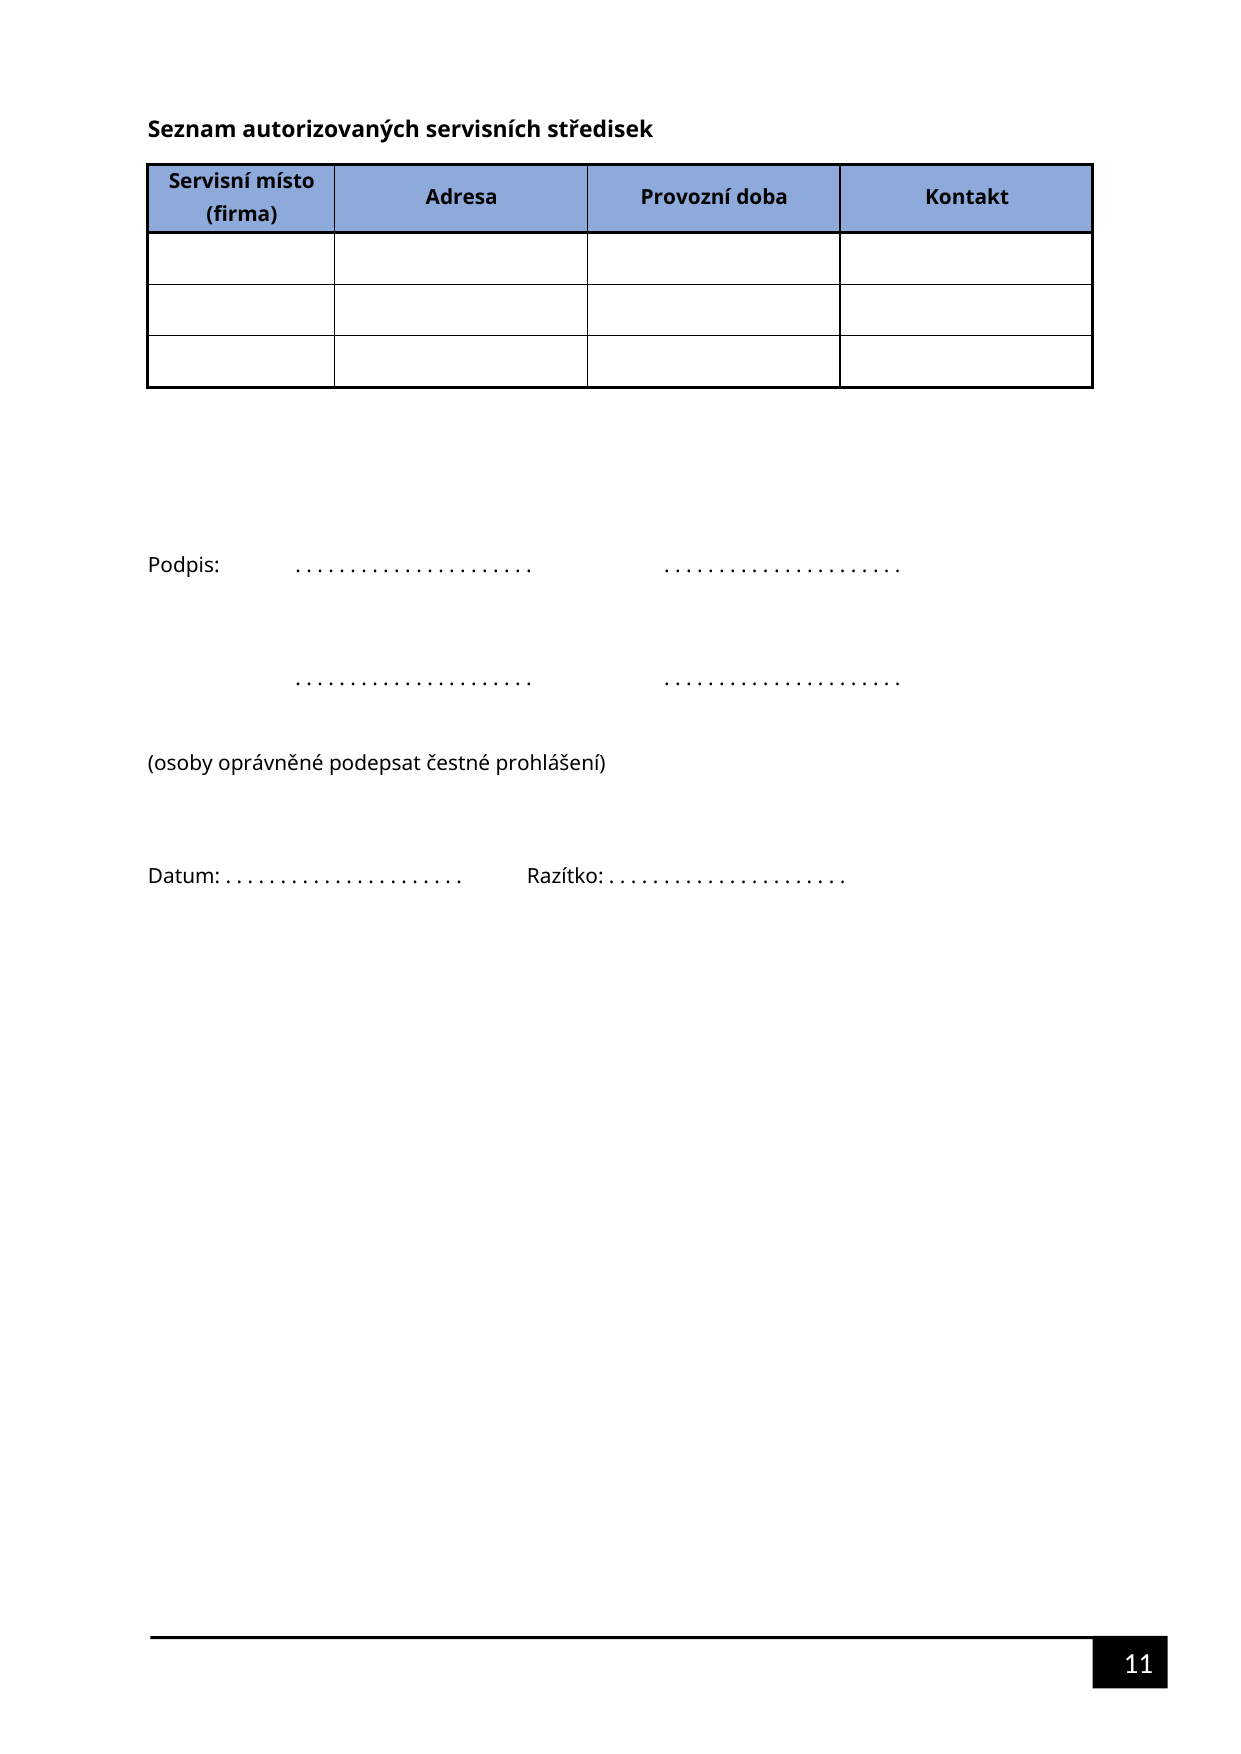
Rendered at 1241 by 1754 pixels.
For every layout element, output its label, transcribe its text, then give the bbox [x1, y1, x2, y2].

table_cell [588, 285, 839, 335]
table_header Servisní místo (firma) [149, 166, 334, 231]
table_cell [335, 234, 587, 284]
table_cell [841, 336, 1091, 386]
table_cell [841, 285, 1091, 335]
table_cell [149, 234, 334, 284]
table_header Adresa [335, 166, 587, 231]
table_cell [588, 336, 839, 386]
table_cell [335, 336, 587, 386]
text Podpis: . . . . . . . . . . . . . . . . . . . . . . . . . . . . . . . . . . . . . . . . . . . . [148, 550, 1093, 578]
table_cell [588, 234, 839, 284]
table_cell [841, 234, 1091, 284]
table_header Provozní doba [588, 166, 839, 231]
table_cell [335, 285, 587, 335]
text (osoby oprávněné podepsat čestné prohlášení) [148, 748, 1093, 776]
text Seznam autorizovaných servisních středisek [148, 113, 1093, 144]
table_cell [149, 285, 334, 335]
text Datum: . . . . . . . . . . . . . . . . . . . . . . Razítko: . . . . . . . . . . . . . . . . . . . . . . [148, 862, 1093, 890]
table_cell [149, 336, 334, 386]
text . . . . . . . . . . . . . . . . . . . . . . . . . . . . . . . . . . . . . . . . . . . . [148, 663, 1093, 691]
table_header Kontakt [841, 166, 1091, 231]
